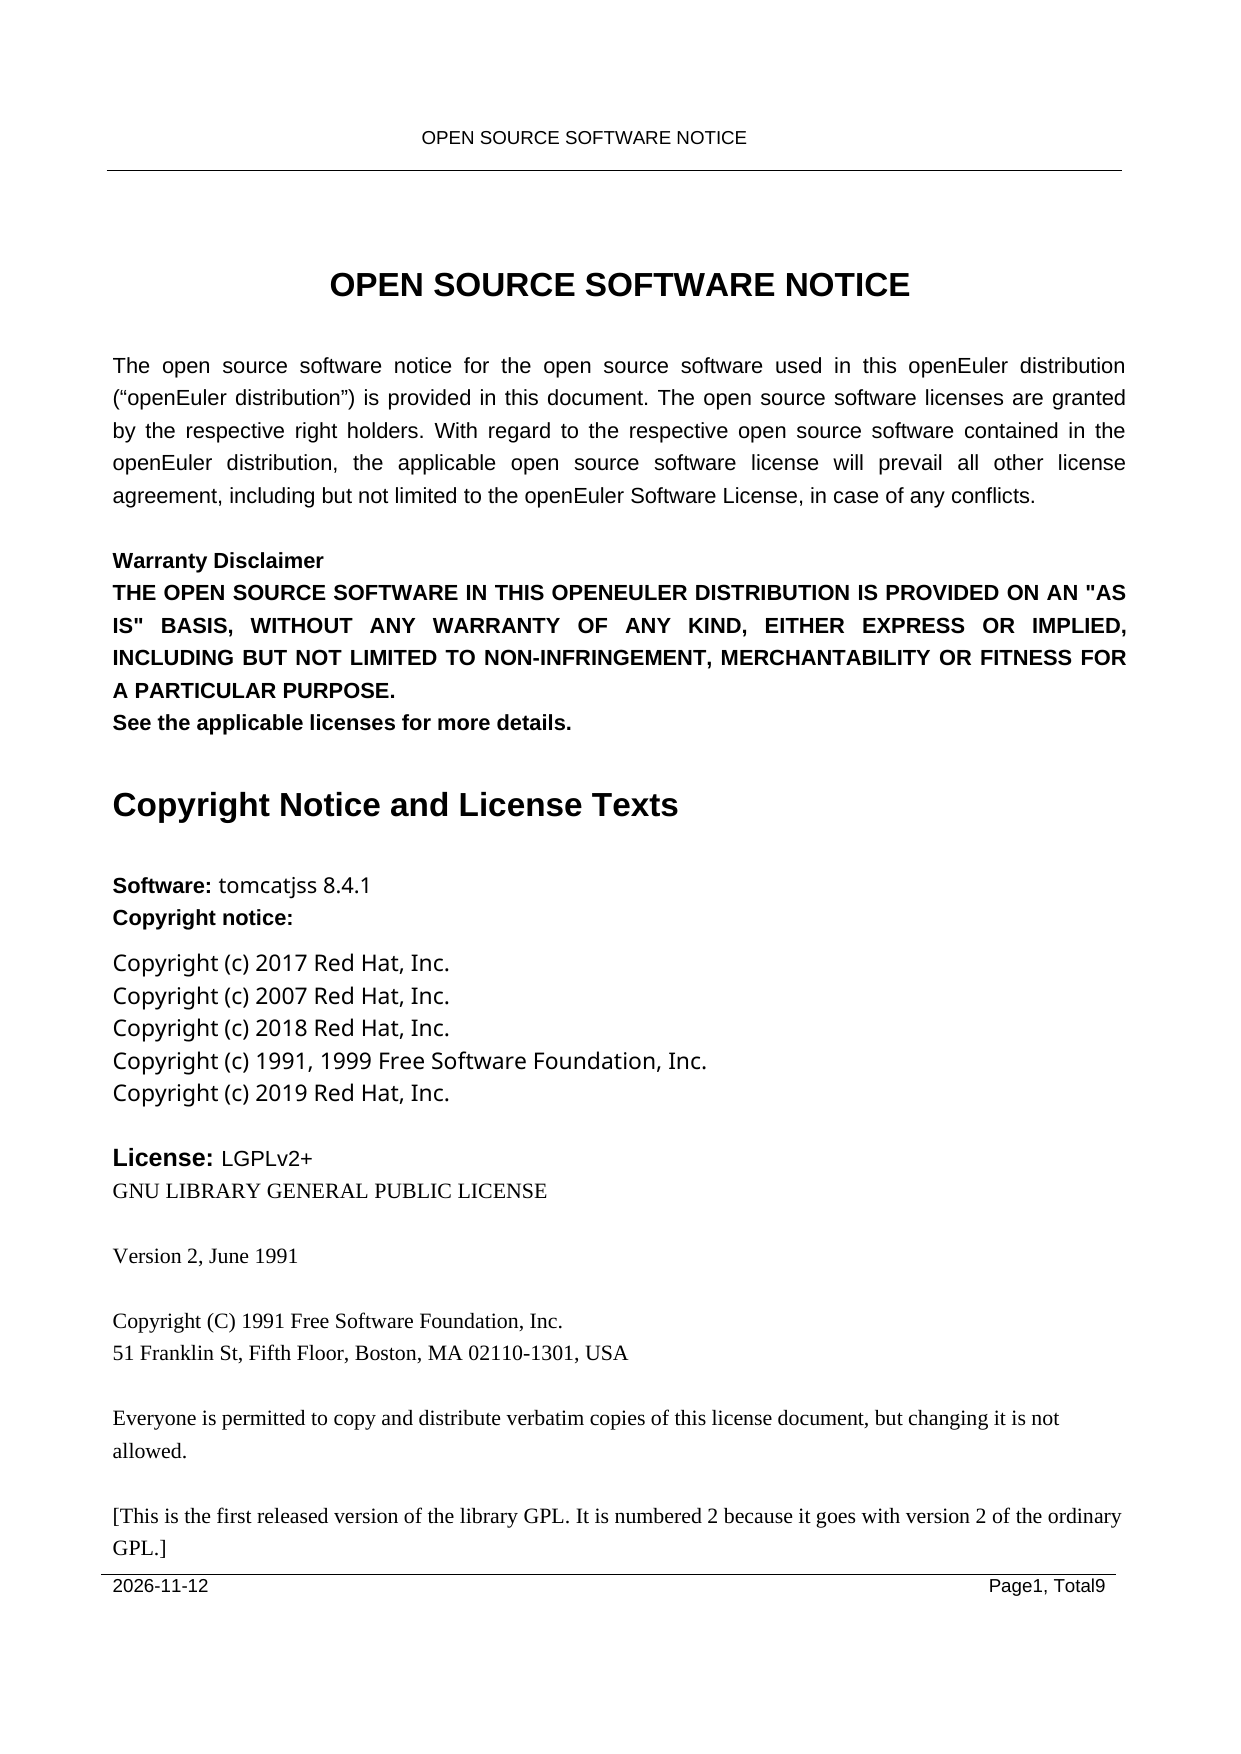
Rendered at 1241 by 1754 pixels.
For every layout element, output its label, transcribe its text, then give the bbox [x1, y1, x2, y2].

text License: LGPLv2+ [112, 1142, 1128, 1174]
title Software: tomcatjss 8.4.1 [112, 869, 1128, 901]
text Copyright notice: [112, 901, 1128, 934]
text OPEN SOURCE SOFTWARE NOTICE [112, 251, 1128, 316]
text The open source software notice for the open source software used in this openEuler distribution (“openEuler distribution”) is provided in this document. The open source software licenses are granted by the respective right holders. With regard to the respective open source software contained in the openEuler distribution, the applicable open source software license will prevail all other license agreement, including but not limited to the openEuler Software License, in case of any conflicts. [112, 349, 1128, 511]
text Copyright (c) 2017 Red Hat, Inc. Copyright (c) 2007 Red Hat, Inc. Copyright (c) 2018 Red Hat, Inc. Copyright (c) 1991, 1999 Free Software Foundation, Inc. Copyright (c) 2019 Red Hat, Inc. [112, 947, 1128, 1142]
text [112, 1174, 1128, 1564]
text Copyright Notice and License Texts [112, 771, 1128, 836]
text Warranty Disclaimer [112, 544, 1128, 576]
text THE OPEN SOURCE SOFTWARE IN THIS OPENEULER DISTRIBUTION IS PROVIDED ON AN "AS IS" BASIS, WITHOUT ANY WARRANTY OF ANY KIND, EITHER EXPRESS OR IMPLIED, INCLUDING BUT NOT LIMITED TO NON-INFRINGEMENT, MERCHANTABILITY OR FITNESS FOR A PARTICULAR PURPOSE. See the applicable licenses for more details. [112, 576, 1128, 739]
